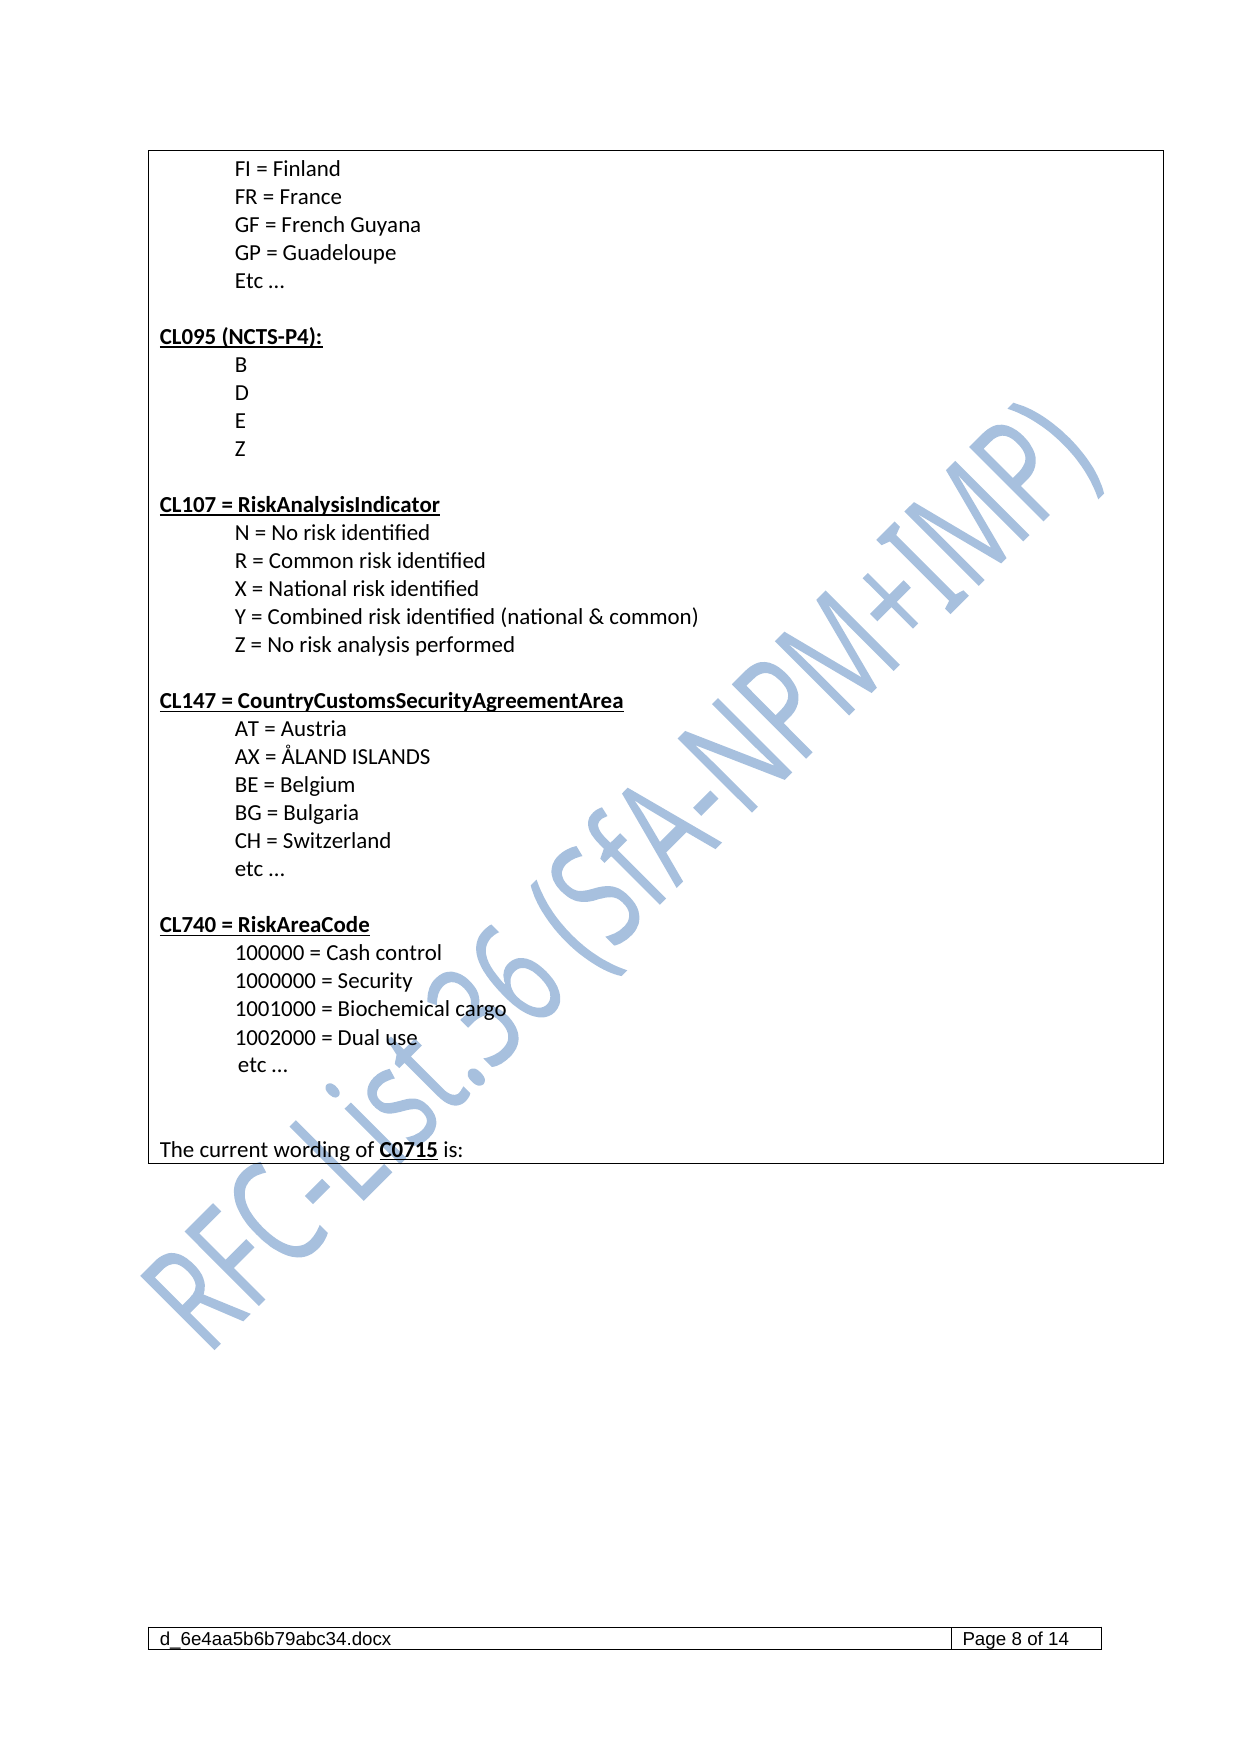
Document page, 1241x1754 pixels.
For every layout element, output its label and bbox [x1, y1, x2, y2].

table_header [149, 151, 1163, 1163]
